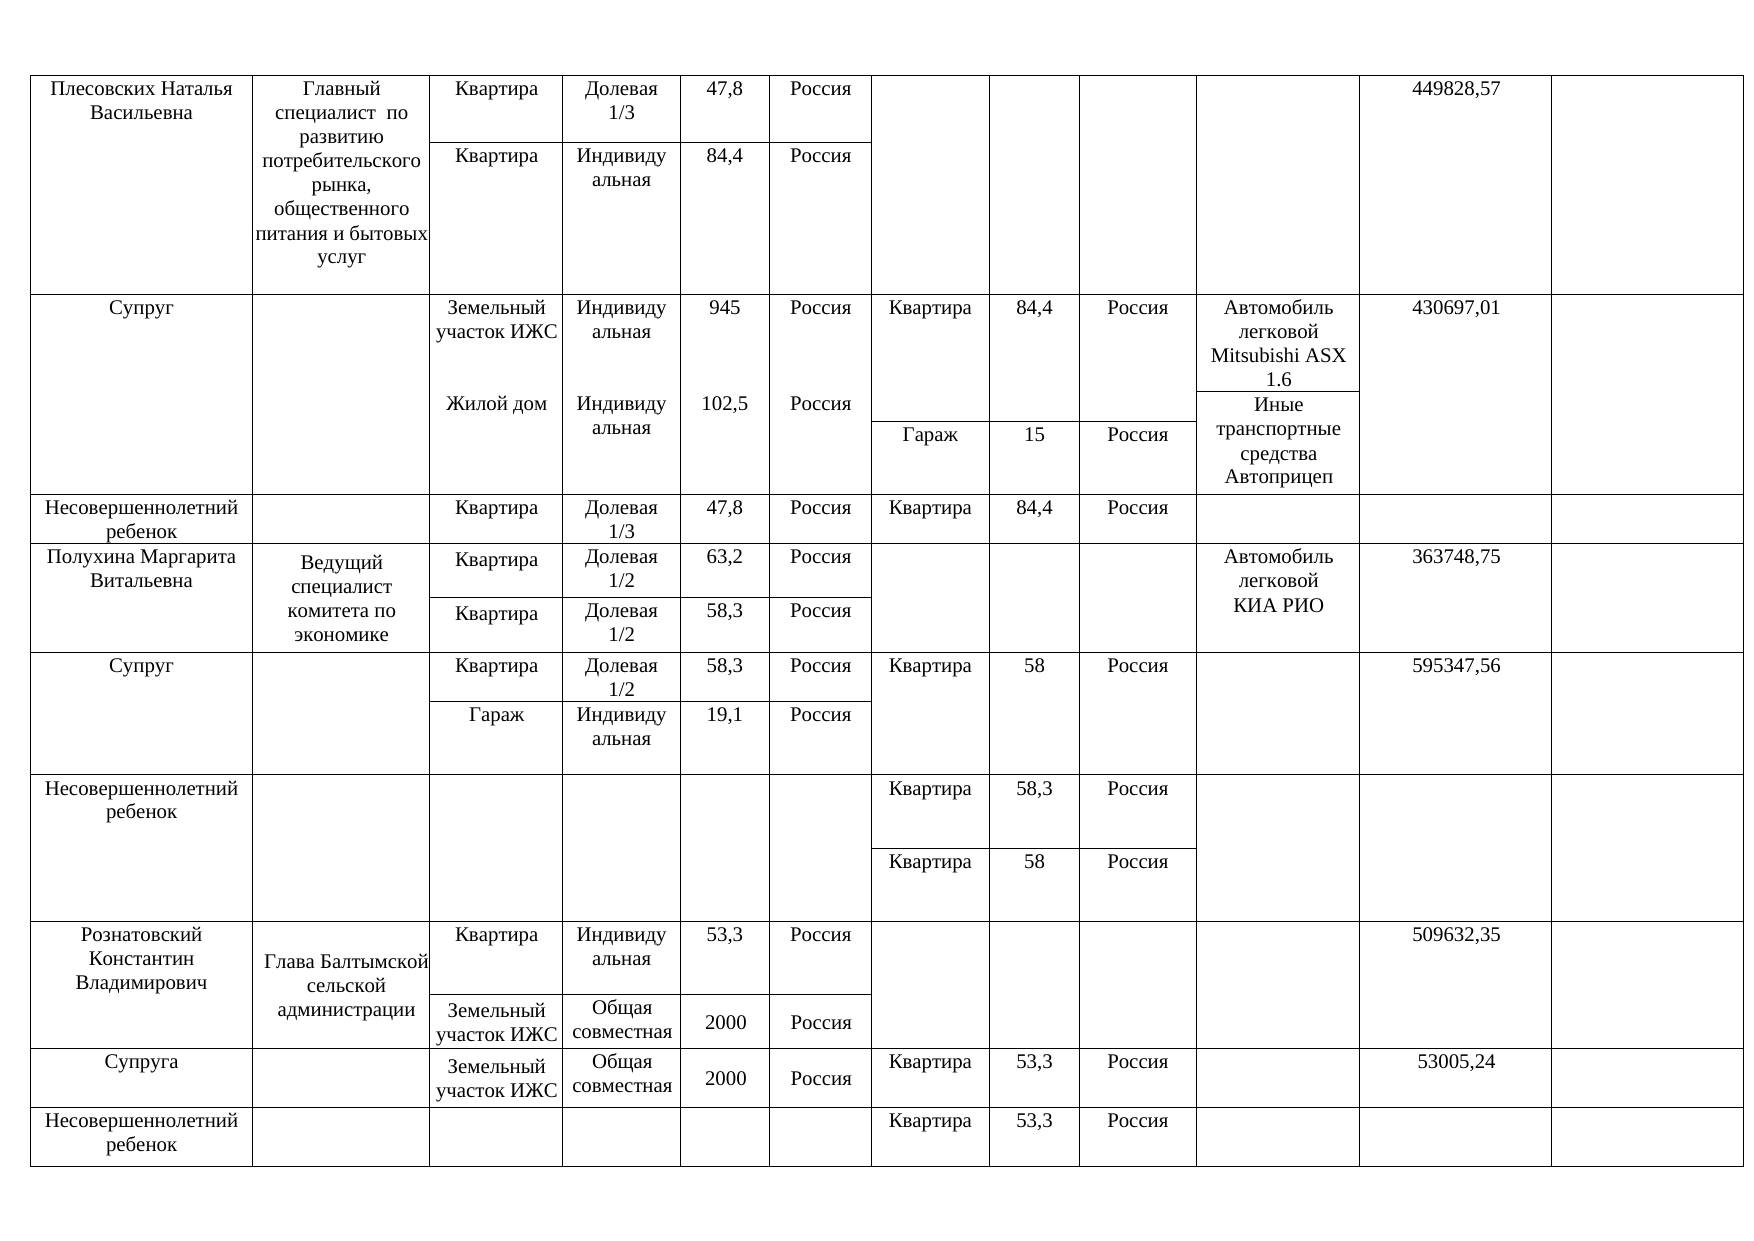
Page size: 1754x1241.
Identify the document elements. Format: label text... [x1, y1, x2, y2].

table_cell [430, 775, 562, 921]
table_cell Квартира [430, 143, 562, 294]
table_cell [1080, 544, 1196, 652]
table_cell Россия [1080, 495, 1196, 543]
table_cell Россия [770, 544, 871, 597]
table_cell [872, 922, 989, 1048]
table_cell 84,4 [681, 143, 769, 294]
table_cell 595347,56 [1360, 653, 1551, 774]
table_cell 2000 [681, 1049, 769, 1107]
table_cell Квартира [872, 1049, 989, 1107]
table_cell [1197, 653, 1359, 774]
table_cell Главный специалист по развитию потребительского рынка, общественного питания и бытовых услуг [253, 76, 429, 294]
table_cell Гараж [430, 702, 562, 774]
table_cell 430697,01 [1360, 295, 1551, 494]
table_cell Россия [770, 1049, 871, 1107]
table_cell Несовершеннолетний ребенок [31, 495, 252, 543]
table_cell Россия [1080, 1108, 1196, 1166]
table_cell [770, 775, 871, 921]
table_cell [1552, 1108, 1743, 1166]
table_cell [1360, 495, 1551, 543]
table_cell [1552, 295, 1743, 494]
table_cell Россия [770, 995, 871, 1048]
table_cell Полухина Маргарита Витальевна [31, 544, 252, 652]
table_cell [872, 76, 989, 294]
table_cell Супруг [31, 295, 252, 494]
table_cell [1080, 76, 1196, 294]
table_cell Россия [770, 598, 871, 652]
table_cell Супруг [31, 653, 252, 774]
table_cell [253, 653, 429, 774]
table_cell 2000 [681, 995, 769, 1048]
table_cell Ведущий специалист комитета по экономике [253, 544, 429, 652]
table_cell Долевая 1/3 [563, 495, 680, 543]
table_cell 15 [990, 422, 1079, 494]
table_cell Россия [1080, 849, 1196, 921]
table_cell Квартира [430, 922, 562, 994]
table_cell [990, 76, 1079, 294]
table_cell Квартира [430, 76, 562, 142]
table_cell 63,2 [681, 544, 769, 597]
table_cell Россия [1080, 653, 1196, 774]
table_cell Квартира [872, 849, 989, 921]
table_cell Долевая 1/2 [563, 653, 680, 701]
table_cell [1197, 76, 1359, 294]
table_cell 449828,57 [1360, 76, 1551, 294]
table_cell Россия [770, 76, 871, 142]
table_cell Квартира [430, 598, 562, 652]
table_cell 58 [990, 653, 1079, 774]
table_cell 47,8 [681, 495, 769, 543]
table_cell Квартира [872, 653, 989, 774]
table_cell [1360, 1108, 1551, 1166]
table_cell [990, 922, 1079, 1048]
table_cell 945 102,5 [681, 295, 769, 494]
table_cell [1360, 775, 1551, 921]
table_cell 47,8 [681, 76, 769, 142]
table_cell [1552, 653, 1743, 774]
table_cell Квартира [430, 653, 562, 701]
table_cell Квартира [430, 495, 562, 543]
table_cell Несовершеннолетний ребенок [31, 775, 252, 921]
table_cell 84,4 [990, 295, 1079, 421]
table_cell Автомобиль легковой КИА РИО [1197, 544, 1359, 652]
table_cell [1197, 1108, 1359, 1166]
table_cell Россия [1080, 775, 1196, 848]
table_cell Россия [770, 143, 871, 294]
table_cell [1197, 495, 1359, 543]
table_cell Автомобиль легковой Mitsubishi ASX 1.6 [1197, 295, 1359, 391]
table_cell Квартира [872, 1108, 989, 1166]
table_cell Супруга [31, 1049, 252, 1107]
table_cell Россия [770, 922, 871, 994]
table_cell Квартира [872, 295, 989, 421]
table_cell Россия [1080, 422, 1196, 494]
table_cell [990, 544, 1079, 652]
table_cell [681, 1108, 769, 1166]
table_cell Россия [1080, 1049, 1196, 1107]
table_cell Россия [1080, 295, 1196, 421]
table_cell 53,3 [681, 922, 769, 994]
table_cell [1552, 775, 1743, 921]
table_cell Земельный участок ИЖС Жилой дом [430, 295, 562, 494]
table_cell Долевая 1/2 [563, 598, 680, 652]
table_cell [253, 495, 429, 543]
table_cell [563, 775, 680, 921]
table_cell [1197, 775, 1359, 921]
table_cell 84,4 [990, 495, 1079, 543]
table_cell 58,3 [681, 598, 769, 652]
table_cell Россия [770, 495, 871, 543]
table_cell [253, 775, 429, 921]
table_cell Глава Балтымской сельской администрации [253, 922, 429, 1048]
table_cell Россия [770, 653, 871, 701]
table_cell Квартира [872, 775, 989, 848]
table_cell Долевая 1/2 [563, 544, 680, 597]
table_cell 53,3 [990, 1108, 1079, 1166]
table_cell [1552, 495, 1743, 543]
table_cell Индивидуальная [563, 143, 680, 294]
table_cell [253, 1049, 429, 1107]
table_cell [563, 1108, 680, 1166]
table_cell Иные транспортные средства Автоприцеп [1197, 392, 1359, 494]
table_cell 509632,35 [1360, 922, 1551, 1048]
table_cell Плесовских Наталья Васильевна [31, 76, 252, 294]
table_cell Гараж [872, 422, 989, 494]
table_cell 363748,75 [1360, 544, 1551, 652]
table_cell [31, 1108, 252, 1166]
table_cell 58 [990, 849, 1079, 921]
table_cell 58,3 [681, 653, 769, 701]
table_cell Квартира [430, 544, 562, 597]
table_cell [872, 544, 989, 652]
table_cell [770, 1108, 871, 1166]
table_cell [1197, 922, 1359, 1048]
table_cell [1552, 76, 1743, 294]
table_cell Индивидуальная [563, 702, 680, 774]
table_cell Индивидуальная Индивидуальная [563, 295, 680, 494]
table_cell [1552, 544, 1743, 652]
table_cell Россия [770, 702, 871, 774]
table_cell Земельный участок ИЖС [430, 995, 562, 1048]
table_cell Индивидуальная [563, 922, 680, 994]
table_cell Общая совместная [563, 995, 680, 1048]
table_cell Квартира [872, 495, 989, 543]
table_cell [1552, 922, 1743, 1048]
table_cell [1080, 922, 1196, 1048]
table_cell 53,3 [990, 1049, 1079, 1107]
table_cell [1197, 1049, 1359, 1107]
table_cell [1552, 1049, 1743, 1107]
table_cell [430, 1108, 562, 1166]
table_cell [681, 775, 769, 921]
table_cell Долевая 1/3 [563, 76, 680, 142]
table_cell 53005,24 [1360, 1049, 1551, 1107]
table_cell [253, 295, 429, 494]
table_cell 58,3 [990, 775, 1079, 848]
table_cell Россия Россия [770, 295, 871, 494]
table_cell Общая совместная [563, 1049, 680, 1107]
table_cell Рознатовский Константин Владимирович [31, 922, 252, 1048]
table_cell [253, 1108, 429, 1166]
table_cell Земельный участок ИЖС [430, 1049, 562, 1107]
table_cell 19,1 [681, 702, 769, 774]
